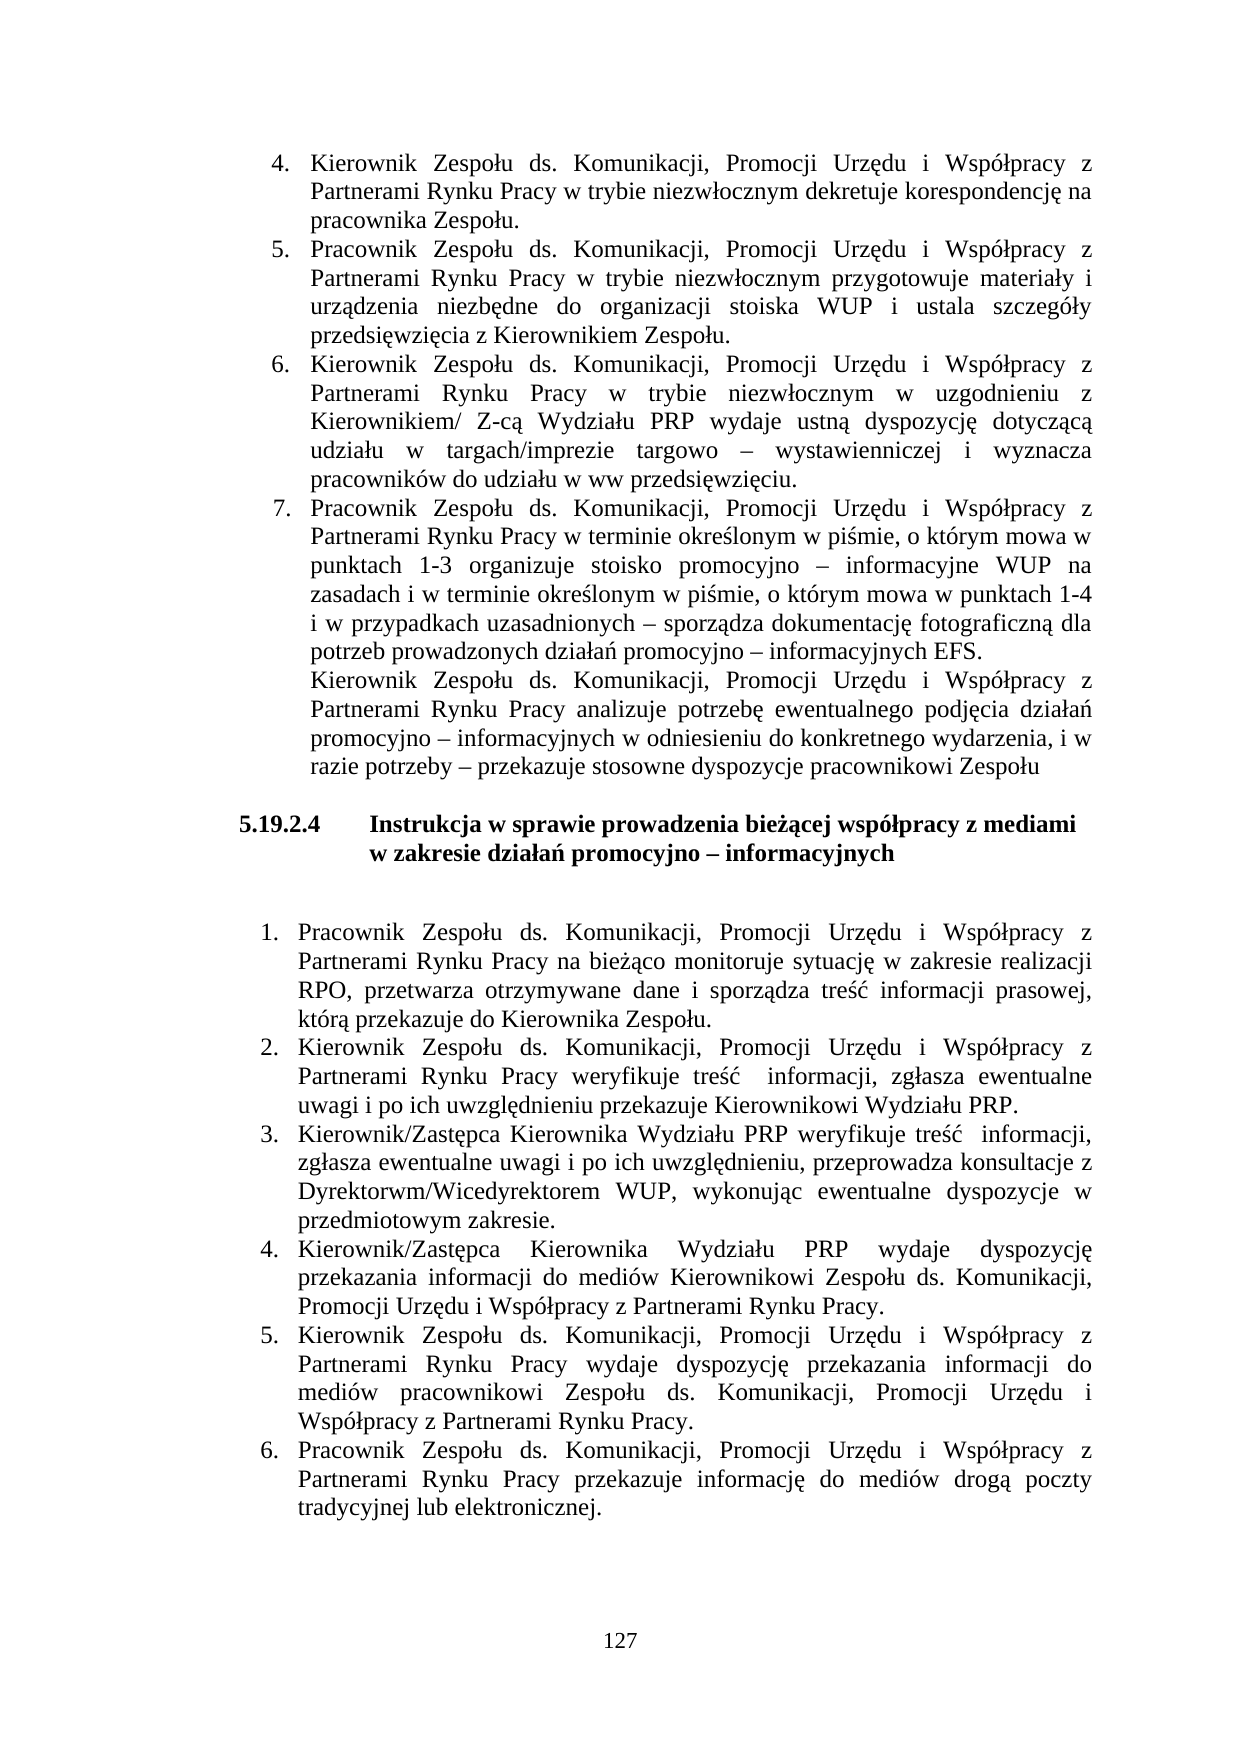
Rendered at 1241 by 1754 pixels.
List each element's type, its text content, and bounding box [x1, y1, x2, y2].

list Pracownik Zespołu ds. Komunikacji, Promocji Urzędu i Współpracy z Partnerami Rynku Pracy przekazuje informację do mediów drogą poczty tradycyjnej lub elektronicznej. [260, 1435, 1093, 1521]
list Kierownik/Zastępca Kierownika Wydziału PRP weryfikuje treść informacji, zgłasza ewentualne uwagi i po ich uwzględnieniu, przeprowadza konsultacje z Dyrektorwm/Wicedyrektorem WUP, wykonując ewentualne dyspozycje w przedmiotowym zakresie. [260, 1119, 1093, 1234]
list Kierownik Zespołu ds. Komunikacji, Promocji Urzędu i Współpracy z Partnerami Rynku Pracy w trybie niezwłocznym dekretuje korespondencję na pracownika Zespołu. [271, 148, 1093, 234]
list Pracownik Zespołu ds. Komunikacji, Promocji Urzędu i Współpracy z Partnerami Rynku Pracy w trybie niezwłocznym przygotowuje materiały i urządzenia niezbędne do organizacji stoiska WUP i ustala szczegóły przedsięwzięcia z Kierownikiem Zespołu. [271, 234, 1093, 349]
list Kierownik Zespołu ds. Komunikacji, Promocji Urzędu i Współpracy z Partnerami Rynku Pracy wydaje dyspozycję przekazania informacji do mediów pracownikowi Zespołu ds. Komunikacji, Promocji Urzędu i Współpracy z Partnerami Rynku Pracy. [260, 1320, 1093, 1435]
list Kierownik Zespołu ds. Komunikacji, Promocji Urzędu i Współpracy z Partnerami Rynku Pracy w trybie niezwłocznym w uzgodnieniu z Kierownikiem/ Z-cą Wydziału PRP wydaje ustną dyspozycję dotyczącą udziału w targach/imprezie targowo – wystawienniczej i wyznacza pracowników do udziału w ww przedsięwzięciu. [271, 349, 1093, 493]
list Kierownik Zespołu ds. Komunikacji, Promocji Urzędu i Współpracy z Partnerami Rynku Pracy weryfikuje treść informacji, zgłasza ewentualne uwagi i po ich uwzględnieniu przekazuje Kierownikowi Wydziału PRP. [260, 1032, 1093, 1119]
list Pracownik Zespołu ds. Komunikacji, Promocji Urzędu i Współpracy z Partnerami Rynku Pracy w terminie określonym w piśmie, o którym mowa w punktach 1-3 organizuje stoisko promocyjno – informacyjne WUP na zasadach i w terminie określonym w piśmie, o którym mowa w punktach 1-4 i w przypadkach uzasadnionych – sporządza dokumentację fotograficzną dla potrzeb prowadzonych działań promocyjno – informacyjnych EFS. [273, 493, 1093, 665]
list Kierownik/Zastępca Kierownika Wydziału PRP wydaje dyspozycję przekazania informacji do mediów Kierownikowi Zespołu ds. Komunikacji, Promocji Urzędu i Współpracy z Partnerami Rynku Pracy. [260, 1234, 1093, 1320]
list Kierownik Zespołu ds. Komunikacji, Promocji Urzędu i Współpracy z Partnerami Rynku Pracy analizuje potrzebę ewentualnego podjęcia działań promocyjno – informacyjnych w odniesieniu do konkretnego wydarzenia, i w razie potrzeby – przekazuje stosowne dyspozycje pracownikowi Zespołu [310, 665, 1093, 780]
list Pracownik Zespołu ds. Komunikacji, Promocji Urzędu i Współpracy z Partnerami Rynku Pracy na bieżąco monitoruje sytuację w zakresie realizacji RPO, przetwarza otrzymywane dane i sporządza treść informacji prasowej, którą przekazuje do Kierownika Zespołu. [260, 917, 1093, 1032]
subtitle Instrukcja w sprawie prowadzenia bieżącej współpracy z mediami w zakresie działań promocyjno – informacyjnych [239, 809, 1093, 866]
